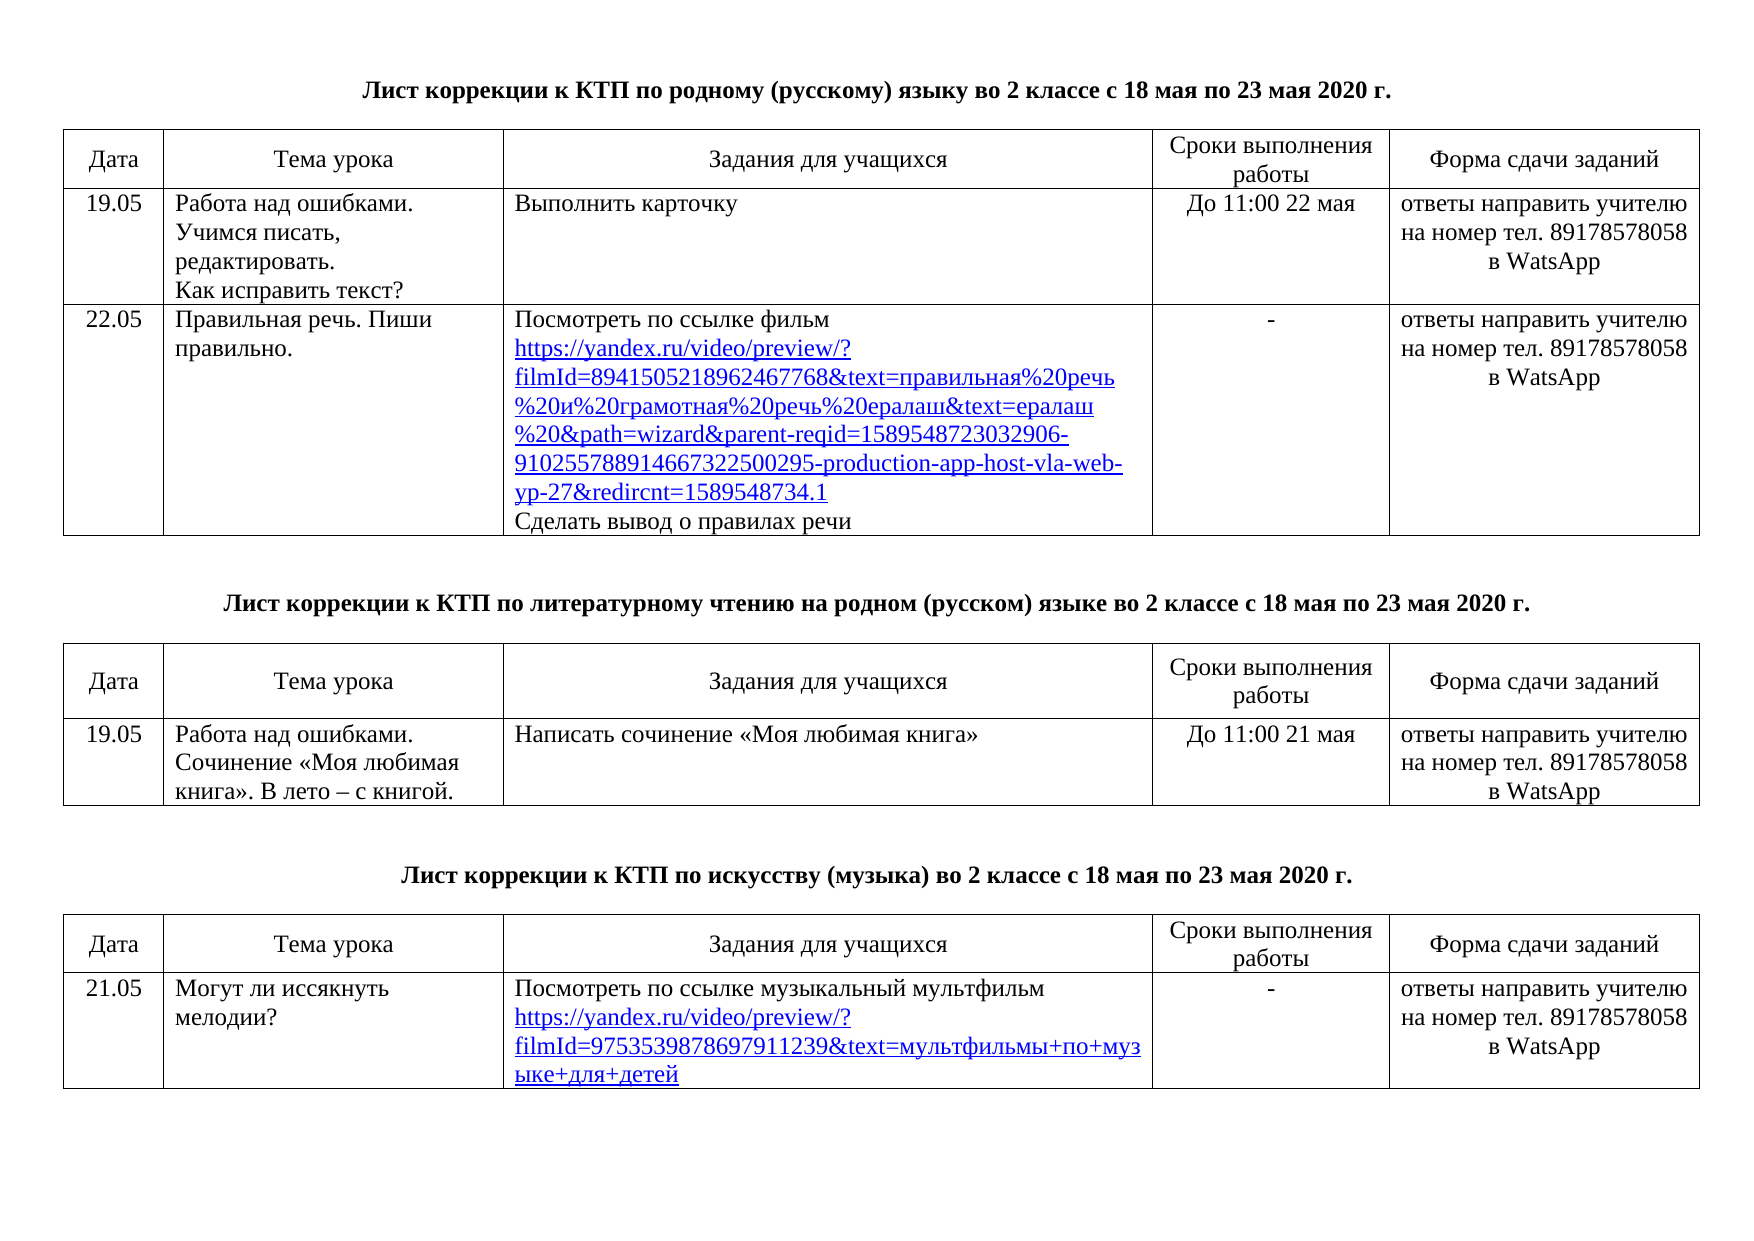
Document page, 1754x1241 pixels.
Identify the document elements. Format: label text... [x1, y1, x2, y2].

table_header Тема урока [164, 130, 503, 187]
table_header Форма сдачи заданий [1390, 130, 1699, 187]
table_cell Правильная речь. Пиши правильно. [164, 305, 503, 534]
table_cell Посмотреть по ссылке фильм https://yandex.ru/video/preview/?filmId=8941505218962467768&text=правильная%20речь%20и%20грамотная%20речь%20ералаш&text=ералаш%20&path=wizard&parent-reqid=1589548723032906-910255788914667322500295-production-app-host-vla-web-yp-27&redircnt=1589548734.1 Сделать вывод о правилах речи [504, 305, 1152, 534]
table_cell 19.05 [64, 189, 163, 303]
table_cell ответы направить учителю на номер тел. 89178578058 в WatsApp [1390, 719, 1699, 805]
table_cell ответы направить учителю на номер тел. 89178578058 в WatsApp [1390, 973, 1699, 1088]
table_cell До 11:00 22 мая [1153, 189, 1389, 303]
table_cell - [1153, 305, 1389, 534]
table_header Задания для учащихся [504, 644, 1152, 718]
table_header Дата [64, 915, 163, 972]
table_cell 19.05 [64, 719, 163, 805]
text Лист коррекции к КТП по родному (русскому) языку во 2 классе с 18 мая по 23 мая 2020 г. [75, 75, 1679, 104]
table_header Задания для учащихся [504, 915, 1152, 972]
table_header Сроки выполнения работы [1153, 644, 1389, 718]
table_cell ответы направить учителю на номер тел. 89178578058 в WatsApp [1390, 189, 1699, 303]
table_cell 21.05 [64, 973, 163, 1088]
table_header Тема урока [164, 915, 503, 972]
table_header Сроки выполнения работы [1153, 130, 1389, 187]
table_cell 22.05 [64, 305, 163, 534]
table_header Дата [64, 644, 163, 718]
table_header Форма сдачи заданий [1390, 644, 1699, 718]
table_cell Выполнить карточку [504, 189, 1152, 303]
table_cell Могут ли иссякнуть мелодии? [164, 973, 503, 1088]
table_cell Посмотреть по ссылке музыкальный мультфильм https://yandex.ru/video/preview/?filmId=9753539878697911239&text=мультфильмы+по+музыке+для+детей [504, 973, 1152, 1088]
table_cell - [1153, 973, 1389, 1088]
table_header Дата [64, 130, 163, 187]
table_cell ответы направить учителю на номер тел. 89178578058 в WatsApp [1390, 305, 1699, 534]
table_header Задания для учащихся [504, 130, 1152, 187]
text Лист коррекции к КТП по литературному чтению на родном (русском) языке во 2 классе с 18 мая по 23 мая 2020 г. [75, 588, 1679, 617]
table_header Форма сдачи заданий [1390, 915, 1699, 972]
text Лист коррекции к КТП по искусству (музыка) во 2 классе с 18 мая по 23 мая 2020 г. [75, 860, 1679, 889]
table_cell Работа над ошибками. Учимся писать, редактировать. Как исправить текст? [164, 189, 503, 303]
table_cell Работа над ошибками. Сочинение «Моя любимая книга». В лето – с книгой. [164, 719, 503, 805]
table_header Тема урока [164, 644, 503, 718]
table_header Сроки выполнения работы [1153, 915, 1389, 972]
table_cell Написать сочинение «Моя любимая книга» [504, 719, 1152, 805]
table_cell До 11:00 21 мая [1153, 719, 1389, 805]
